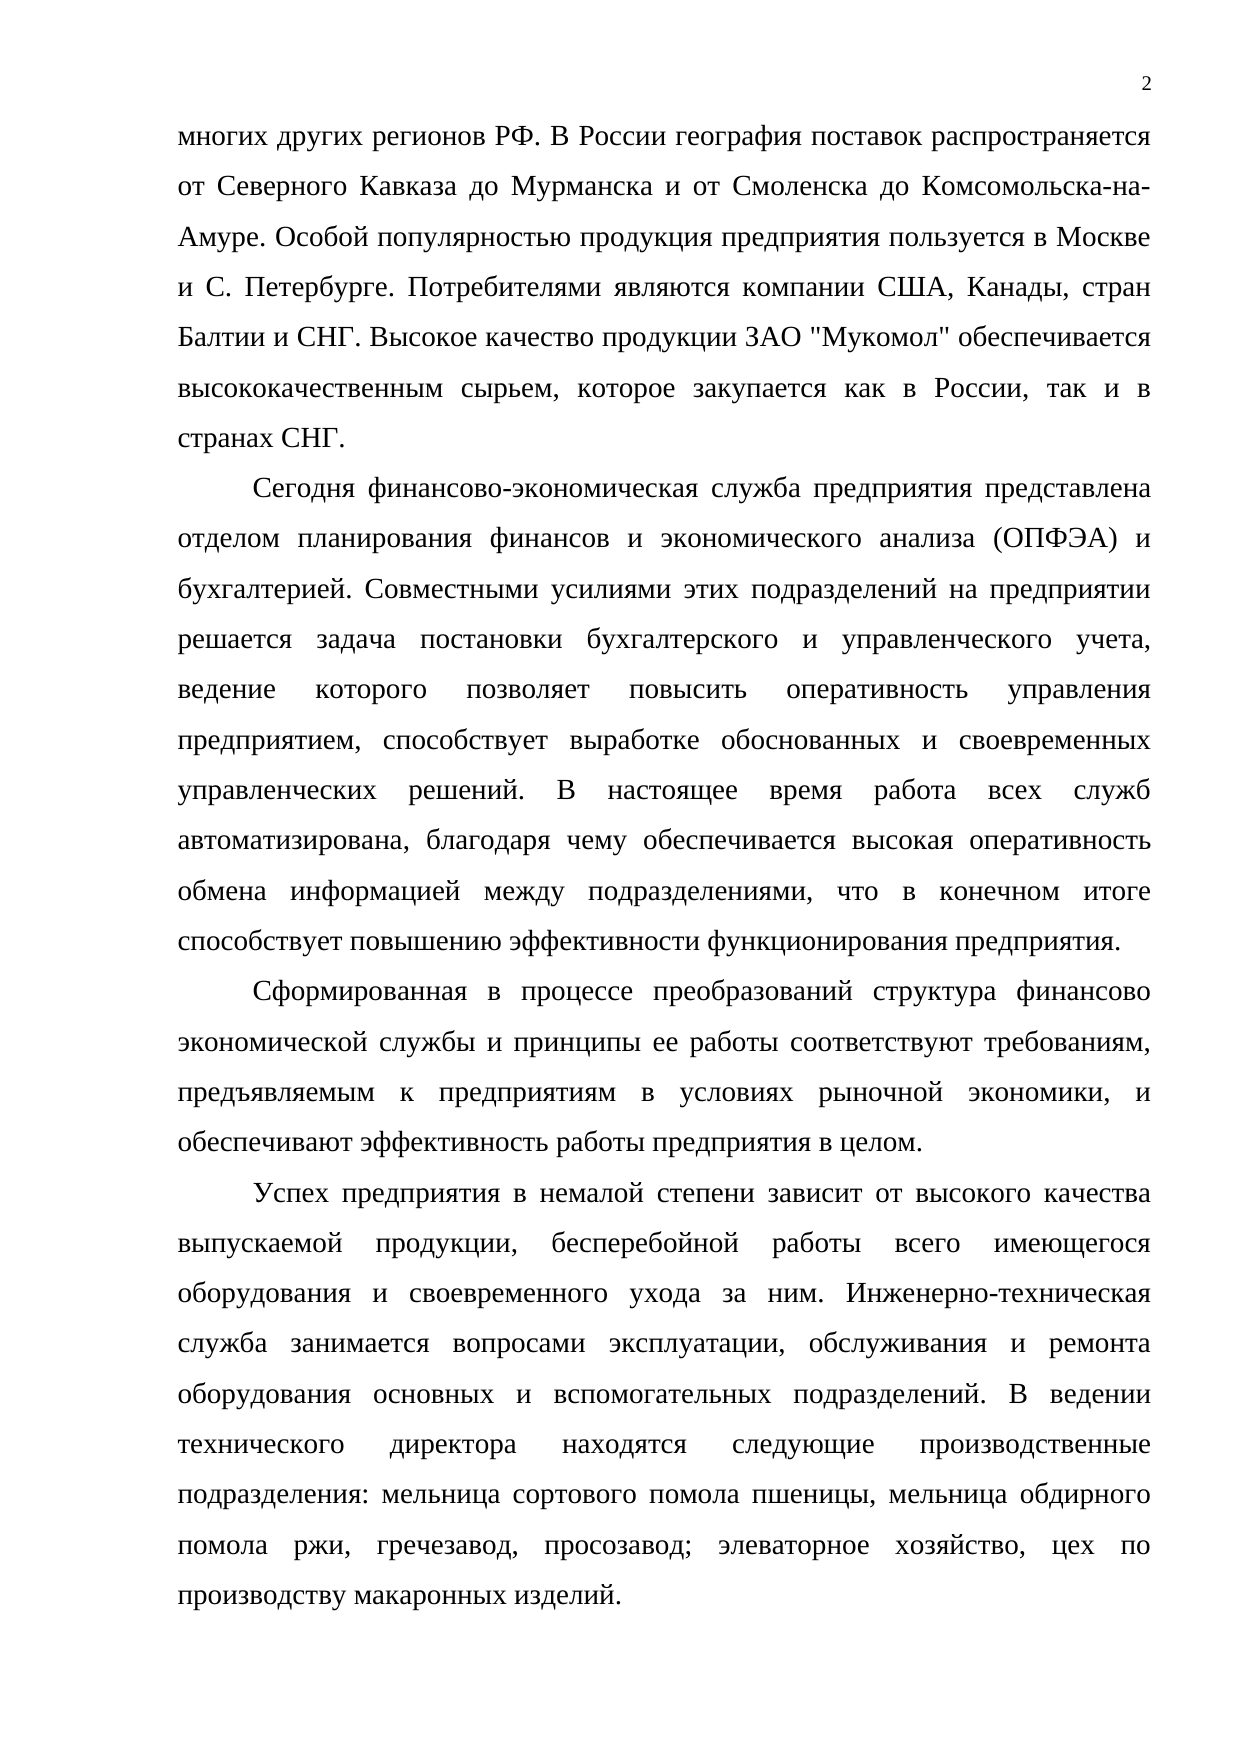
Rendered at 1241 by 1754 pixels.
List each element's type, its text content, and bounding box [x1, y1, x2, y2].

text Сформированная в процессе преобразований структура финансово экономической службы и принципы ее работы соответствуют требованиям, предъявляемым к предприятиям в условиях рыночной экономики, и обеспечивают эффективность работы предприятия в целом. [177, 973, 1152, 1158]
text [177, 118, 1152, 453]
text Успех предприятия в немалой степени зависит от высокого качества выпускаемой продукции, бесперебойной работы всего имеющегося оборудования и своевременного ухода за ним. Инженерно-техническая служба занимается вопросами эксплуатации, обслуживания и ремонта оборудования основных и вспомогательных подразделений. В ведении технического директора находятся следующие производственные подразделения: мельница сортового помола пшеницы, мельница обдирного помола ржи, гречезавод, просозавод; элеваторное хозяйство, цех по производству макаронных изделий. [177, 1175, 1152, 1611]
text Сегодня финансово-экономическая служба предприятия представлена отделом планирования финансов и экономического анализа (ОПФЭА) и бухгалтерией. Совместными усилиями этих подразделений на предприятии решается задача постановки бухгалтерского и управленческого учета, ведение которого позволяет повысить оперативность управления предприятием, способствует выработке обоснованных и своевременных управленческих решений. В настоящее время работа всех служб автоматизирована, благодаря чему обеспечивается высокая оперативность обмена информацией между подразделениями, что в конечном итоге способствует повышению эффективности функционирования предприятия. [177, 470, 1152, 957]
